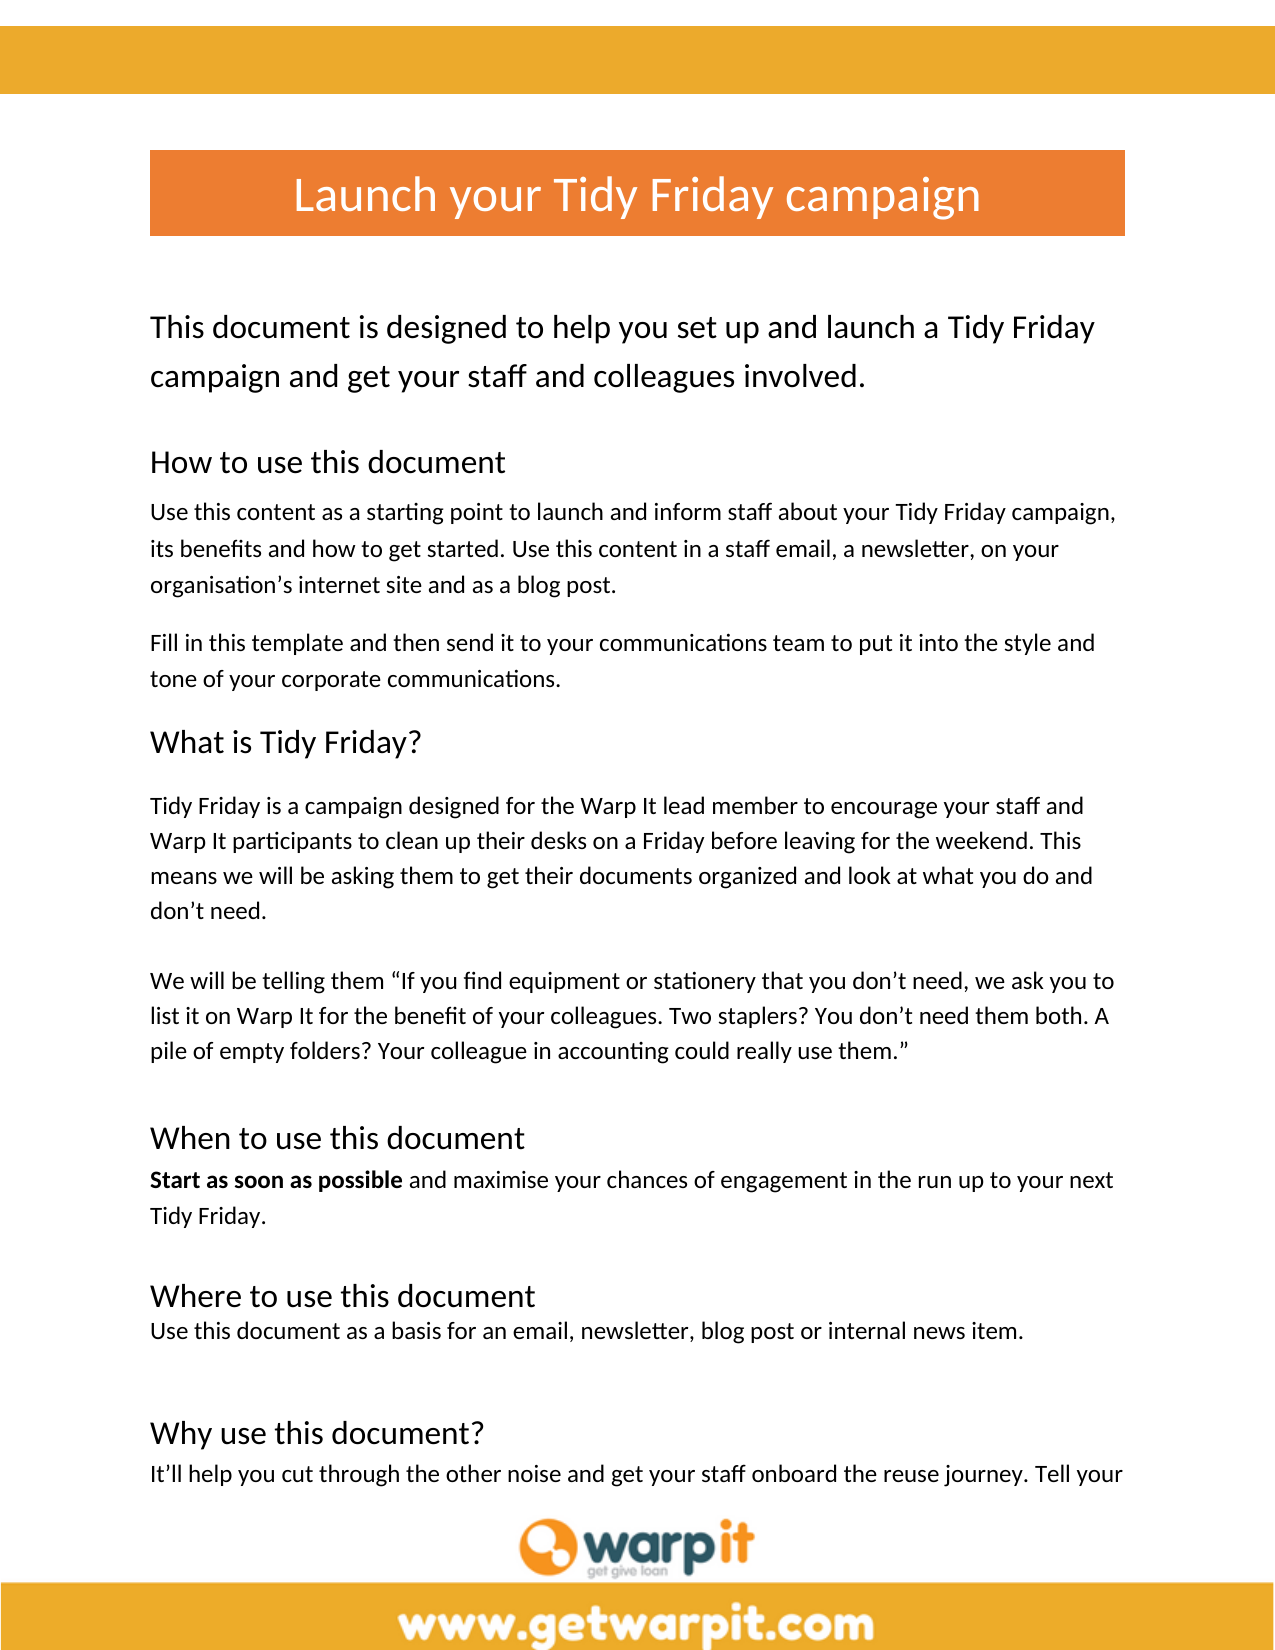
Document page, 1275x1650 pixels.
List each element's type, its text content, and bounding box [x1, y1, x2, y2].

text What is Tidy Friday? [150, 721, 1125, 761]
text Use this content as a starting point to launch and inform staff about your Tidy Friday campaign, its benefits and how to get started. Use this content in a staff email, a newsletter, on your organisation’s internet site and as a blog post. [150, 496, 1125, 600]
text When to use this document [150, 1117, 1125, 1158]
text Where to use this document Use this document as a basis for an email, newsletter, blog post or internal news item. [150, 1274, 1125, 1346]
picture [0, 26, 1275, 94]
title Launch your Tidy Friday campaign [150, 163, 1125, 223]
text Fill in this template and then send it to your communications team to put it into the style and tone of your corporate communications. [150, 627, 1125, 694]
text How to use this document [150, 441, 1125, 482]
text Tidy Friday is a campaign designed for the Warp It lead member to encourage your staff and Warp It participants to clean up their desks on a Friday before leaving for the weekend. This means we will be asking them to get their documents organized and look at what you do and don’t need. [150, 790, 1125, 926]
picture [0, 1515, 1274, 1650]
text This document is designed to help you set up and launch a Tidy Friday campaign and get your staff and colleagues involved. [150, 306, 1125, 395]
text We will be telling them “If you find equipment or stationery that you don’t need, we ask you to list it on Warp It for the benefit of your colleagues. Two staplers? You don’t need them both. A pile of empty folders? Your colleague in accounting could really use them.” [150, 965, 1125, 1066]
text Start as soon as possible and maximise your chances of engagement in the run up to your next Tidy Friday. [150, 1164, 1125, 1231]
